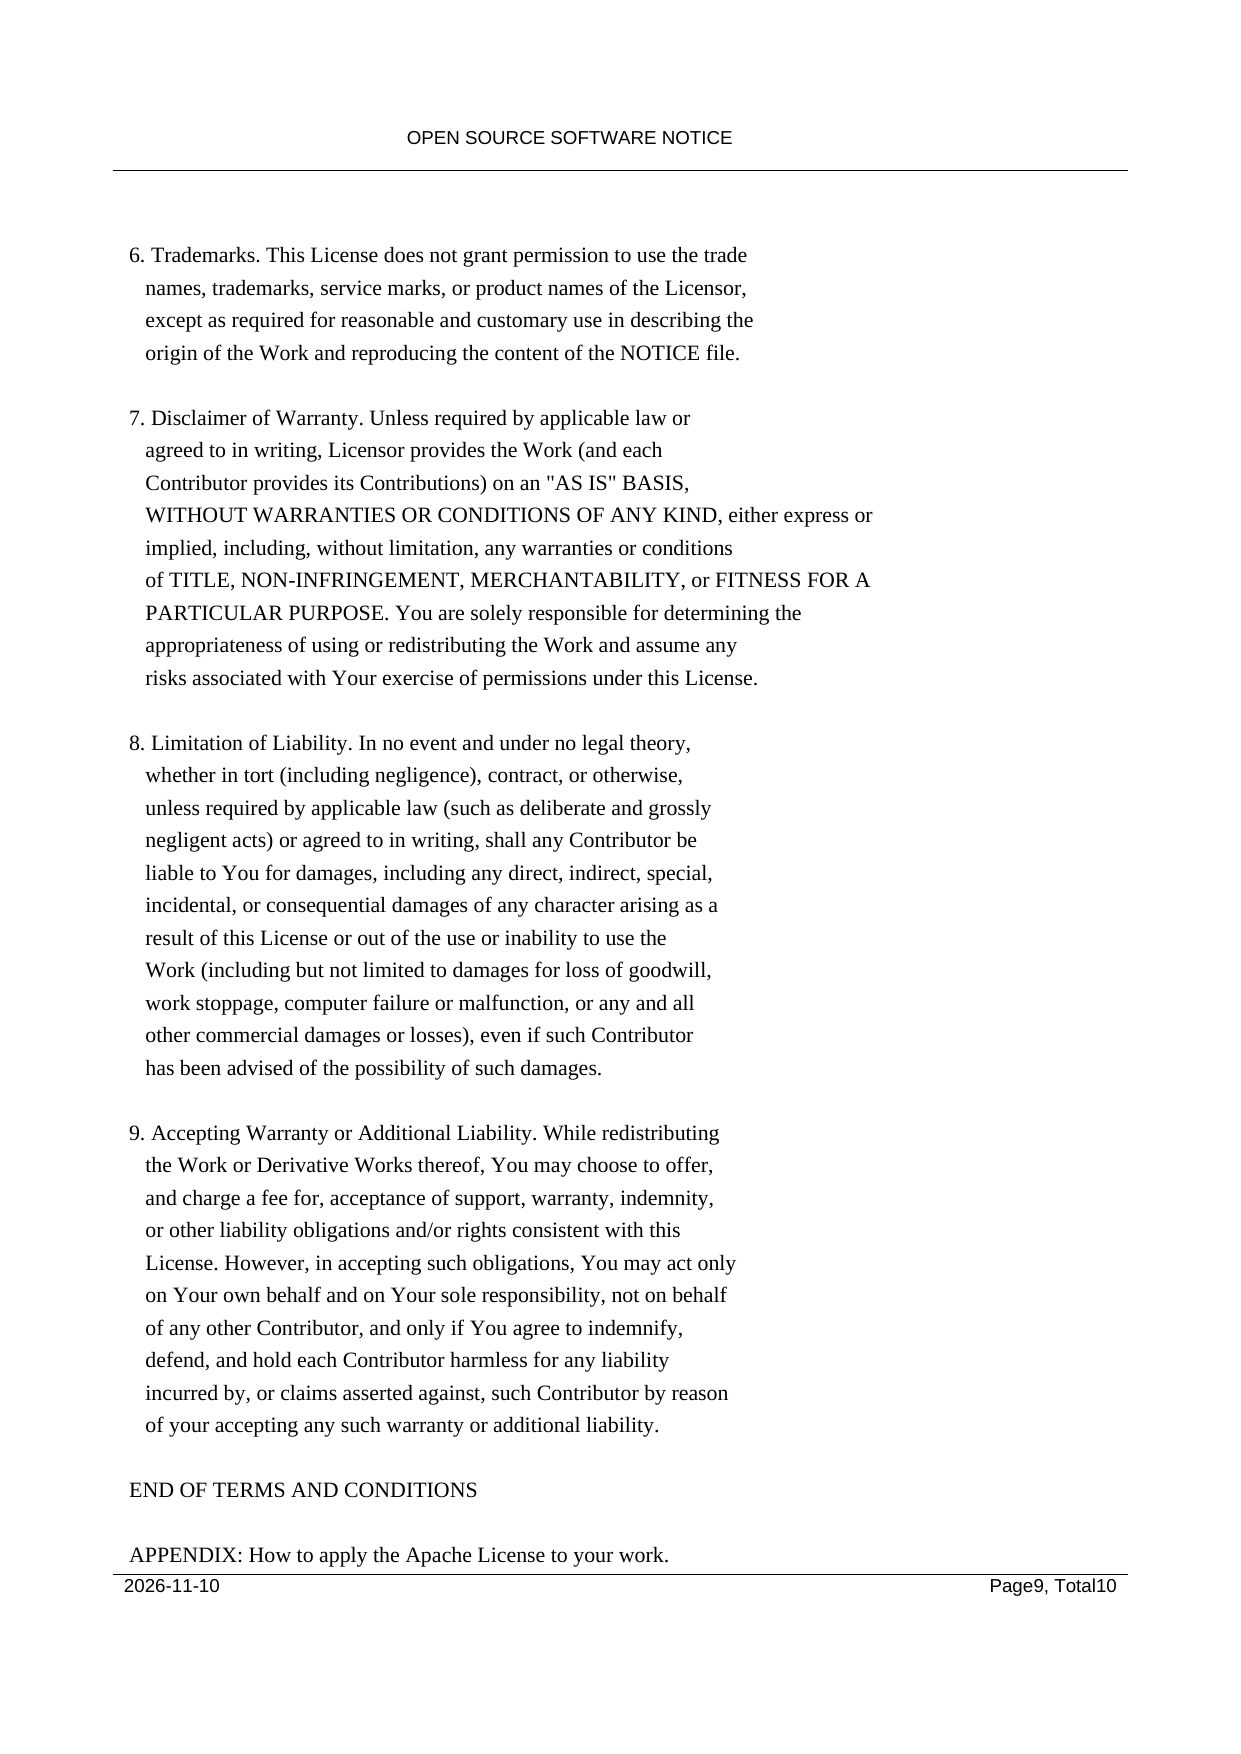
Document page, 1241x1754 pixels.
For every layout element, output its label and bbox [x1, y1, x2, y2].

text [112, 206, 1128, 1571]
